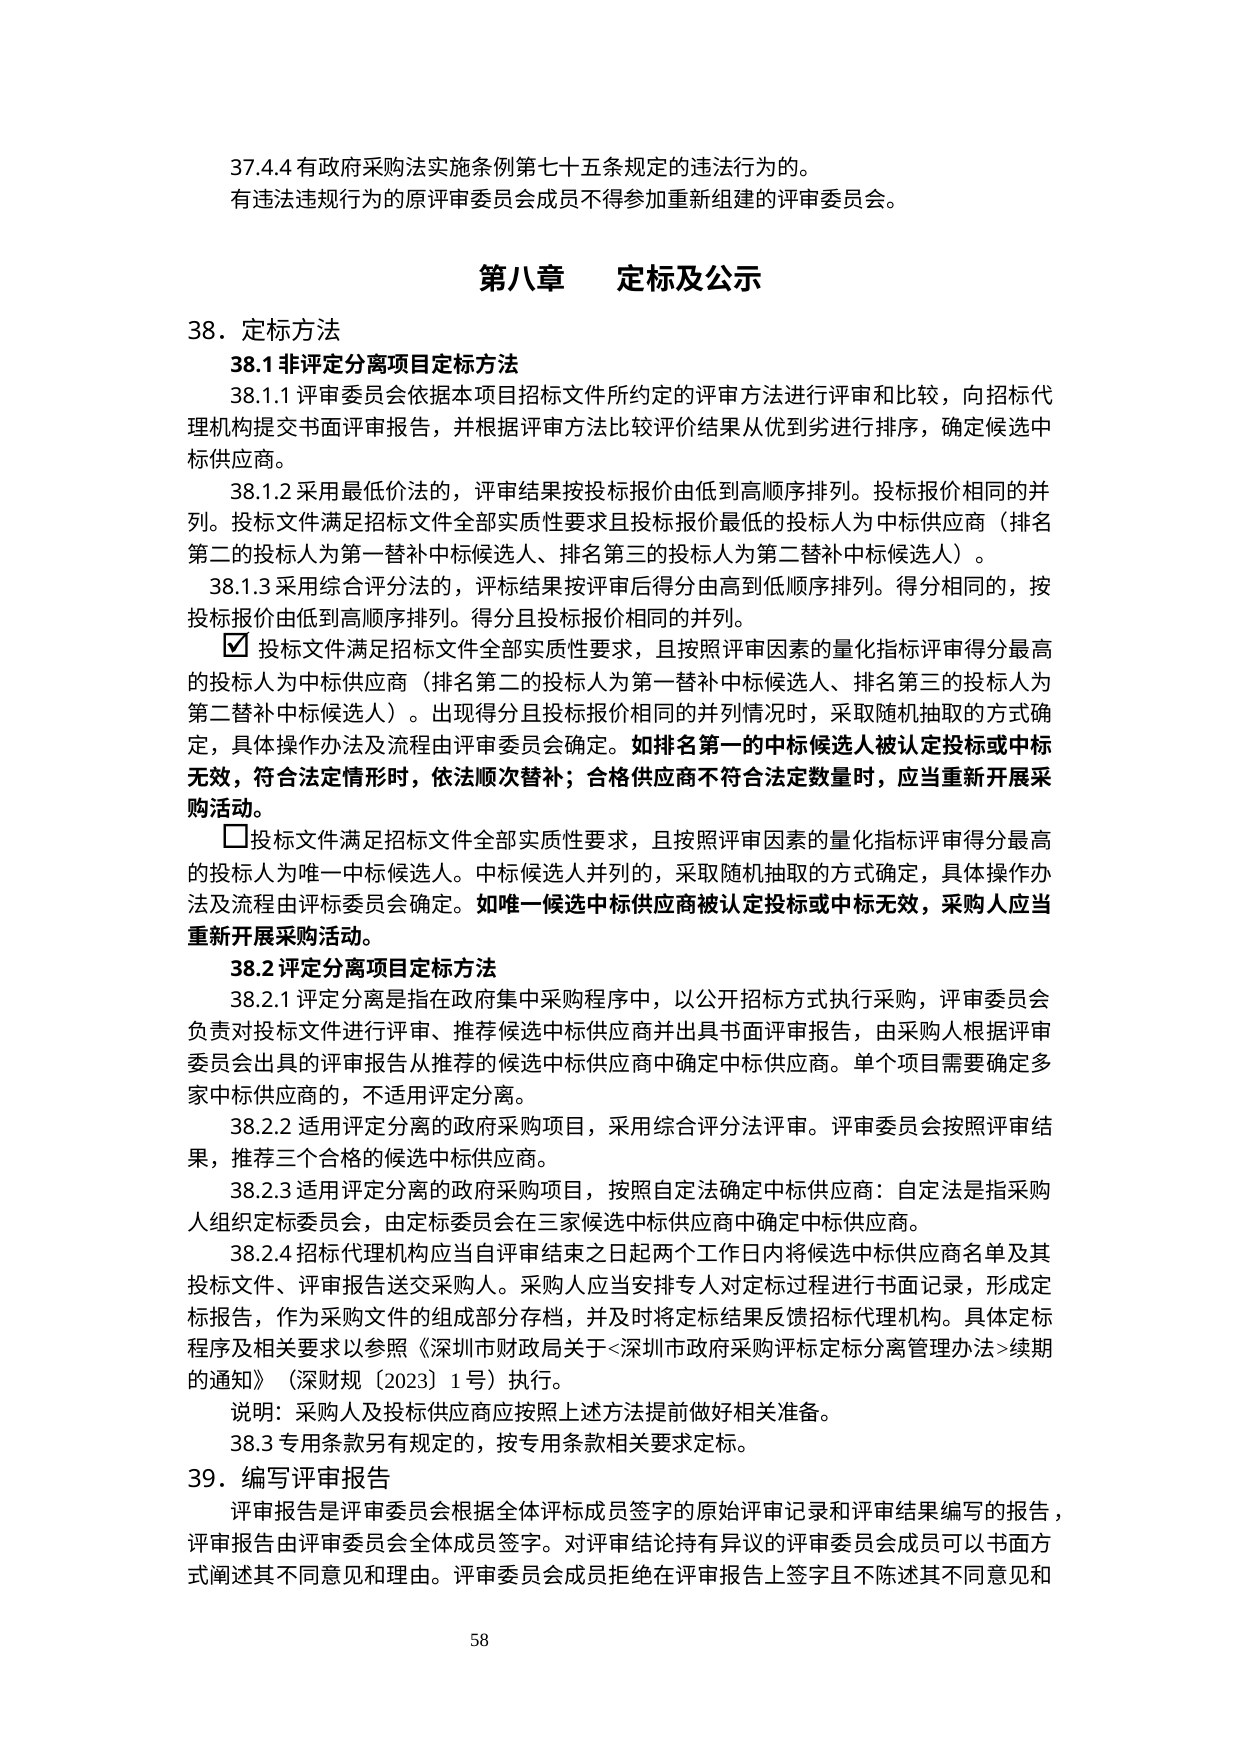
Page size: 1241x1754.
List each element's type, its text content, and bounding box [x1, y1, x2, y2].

text 38.2.1评定分离是指在政府集中采购程序中，以公开招标方式执行采购，评审委员会负责对投标文件进行评审、推荐候选中标供应商并出具书面评审报告，由采购人根据评审委员会出具的评审报告从推荐的候选中标供应商中确定中标供应商。单个项目需要确定多家中标供应商的，不适用评定分离。 [187, 982, 1053, 1109]
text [187, 1494, 1053, 1589]
text 38.2.4招标代理机构应当自评审结束之日起两个工作日内将候选中标供应商名单及其投标文件、评审报告送交采购人。采购人应当安排专人对定标过程进行书面记录，形成定标报告，作为采购文件的组成部分存档，并及时将定标结果反馈招标代理机构。具体定标程序及相关要求以参照《深圳市财政局关于<深圳市政府采购评标定标分离管理办法>续期的通知》（深财规〔2023〕1号）执行。 [187, 1236, 1053, 1394]
text 投标文件满足招标文件全部实质性要求，且按照评审因素的量化指标评审得分最高的投标人为唯一中标候选人。中标候选人并列的，采取随机抽取的方式确定，具体操作办法及流程由评标委员会确定。如唯一候选中标供应商被认定投标或中标无效，采购人应当重新开展采购活动。 [187, 823, 1053, 951]
text 38．定标方法 [187, 311, 1053, 347]
text 39．编写评审报告 [187, 1458, 1053, 1494]
text 38.1.3采用综合评分法的，评标结果按评审后得分由高到低顺序排列。得分相同的，按投标报价由低到高顺序排列。得分且投标报价相同的并列。 [187, 569, 1053, 632]
text 38.1.2采用最低价法的，评审结果按投标报价由低到高顺序排列。投标报价相同的并列。投标文件满足招标文件全部实质性要求且投标报价最低的投标人为中标供应商（排名第二的投标人为第一替补中标候选人、排名第三的投标人为第二替补中标候选人）。 [187, 474, 1053, 569]
text 说明：采购人及投标供应商应按照上述方法提前做好相关准备。 [187, 1394, 1053, 1426]
text 有违法违规行为的原评审委员会成员不得参加重新组建的评审委员会。 [187, 182, 1053, 213]
text 38.2.3适用评定分离的政府采购项目，按照自定法确定中标供应商：自定法是指采购人组织定标委员会，由定标委员会在三家候选中标供应商中确定中标供应商。 [187, 1173, 1053, 1236]
text 38.3专用条款另有规定的，按专用条款相关要求定标。 [187, 1426, 1053, 1458]
subtitle 定标及公示 [187, 256, 1053, 298]
text 38.1非评定分离项目定标方法 [187, 347, 1053, 378]
text 37.4.4有政府采购法实施条例第七十五条规定的违法行为的。 [187, 150, 1053, 182]
text 38.2.2 适用评定分离的政府采购项目，采用综合评分法评审。评审委员会按照评审结果，推荐三个合格的候选中标供应商。 [187, 1109, 1053, 1173]
text 投标文件满足招标文件全部实质性要求，且按照评审因素的量化指标评审得分最高的投标人为中标供应商（排名第二的投标人为第一替补中标候选人、排名第三的投标人为第二替补中标候选人）。出现得分且投标报价相同的并列情况时，采取随机抽取的方式确定，具体操作办法及流程由评审委员会确定。如排名第一的中标候选人被认定投标或中标无效，符合法定情形时，依法顺次替补；合格供应商不符合法定数量时，应当重新开展采购活动。 [187, 632, 1053, 823]
text 38.2评定分离项目定标方法 [187, 951, 1053, 982]
text 38.1.1评审委员会依据本项目招标文件所约定的评审方法进行评审和比较，向招标代理机构提交书面评审报告，并根据评审方法比较评价结果从优到劣进行排序，确定候选中标供应商。 [187, 378, 1053, 474]
